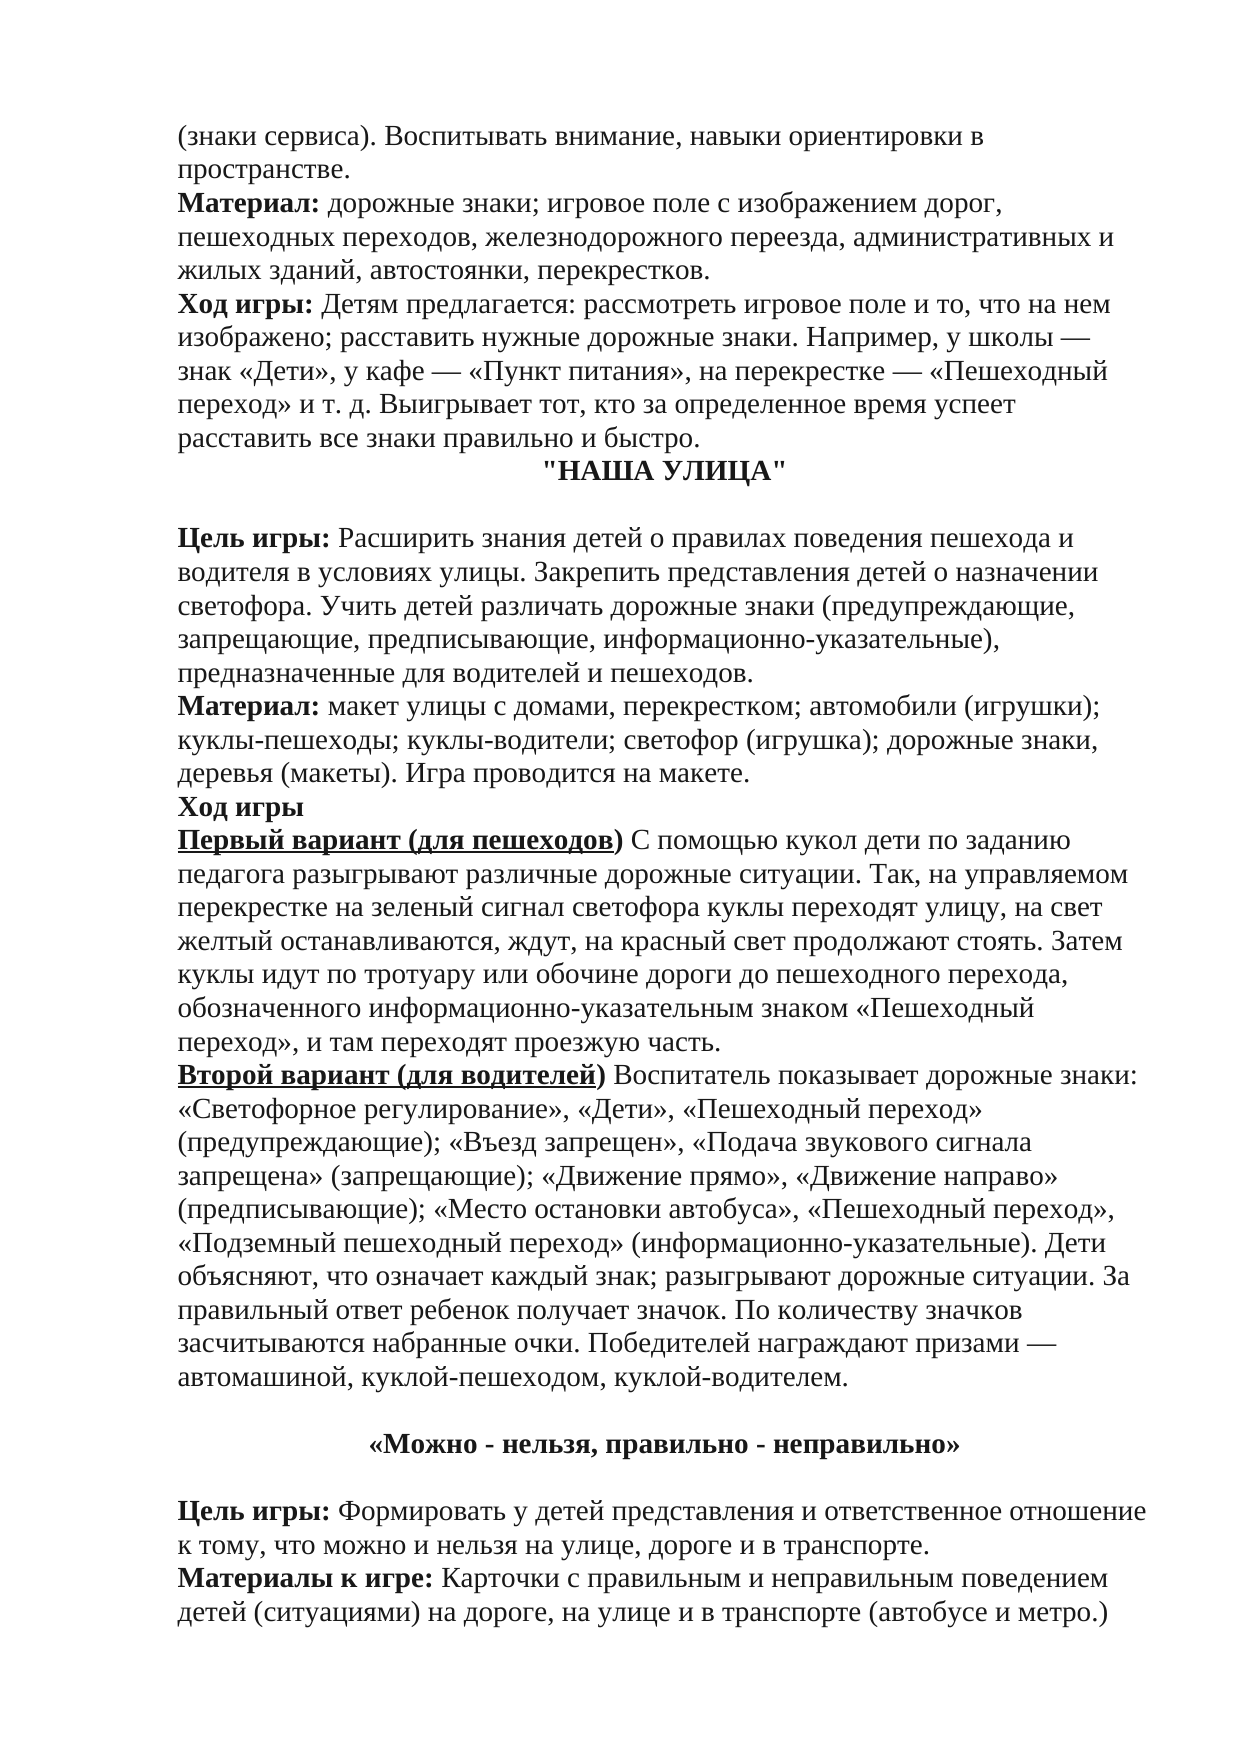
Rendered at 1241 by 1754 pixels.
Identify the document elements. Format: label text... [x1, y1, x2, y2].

text Цель игры: Формировать у детей представления и ответственное отношение к тому, что можно и нельзя на улице, дороге и в транспорте. [177, 1493, 1152, 1560]
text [177, 118, 1152, 185]
text Первый вариант (для пешеходов) С помощью кукол дети по заданию педагога разыгрывают различные дорожные ситуации. Так, на управляемом перекрестке на зеленый сигнал светофора куклы переходят улицу, на свет желтый останавливаются, ждут, на красный свет продолжают стоять. Затем куклы идут по тротуару или обочине дороги до пешеходного перехода, обозначенного информационно-указательным знаком «Пешеходный переход», и там переходят проезжую часть. [177, 822, 1152, 1057]
text Ход игры: Детям предлагается: рассмотреть игровое поле и то, что на нем изображено; расставить нужные дорожные знаки. Например, у школы — знак «Дети», у кафе — «Пункт питания», на перекрестке — «Пешеходный переход» и т. д. Выигрывает тот, кто за определенное время успеет расставить все знаки правильно и быстро. [177, 286, 1152, 453]
text «Можно - нельзя, правильно - неправильно» [177, 1426, 1152, 1460]
text Материал: макет улицы с домами, перекрестком; автомобили (игрушки); куклы-пешеходы; куклы-водители; светофор (игрушка); дорожные знаки, деревья (макеты). Игра проводится на макете. [177, 688, 1152, 789]
text Ход игры [177, 789, 1152, 822]
text "НАША УЛИЦА" [177, 453, 1152, 487]
text Материал: дорожные знаки; игровое поле с изображением дорог, пешеходных переходов, железнодорожного переезда, административных и жилых зданий, автостоянки, перекрестков. [177, 185, 1152, 286]
text Цель игры: Расширить знания детей о правилах поведения пешехода и водителя в условиях улицы. Закрепить представления детей о назначении светофора. Учить детей различать дорожные знаки (предупреждающие, запрещающие, предписывающие, информационно-указательные), предназначенные для водителей и пешеходов. [177, 521, 1152, 688]
text Второй вариант (для водителей) Воспитатель показывает дорожные знаки: «Светофорное регулирование», «Дети», «Пешеходный переход» (предупреждающие); «Въезд запрещен», «Подача звукового сигнала запрещена» (запрещающие); «Движение прямо», «Движение направо» (предписывающие); «Место остановки автобуса», «Пешеходный переход», «Подземный пешеходный переход» (информационно-указательные). Дети объясняют, что означает каждый знак; разыгрывают дорожные ситуации. За правильный ответ ребенок получает значок. По количеству значков засчитываются набранные очки. Победителей награждают призами — автомашиной, куклой-пешеходом, куклой-водителем. [177, 1057, 1152, 1393]
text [177, 1560, 1152, 1627]
